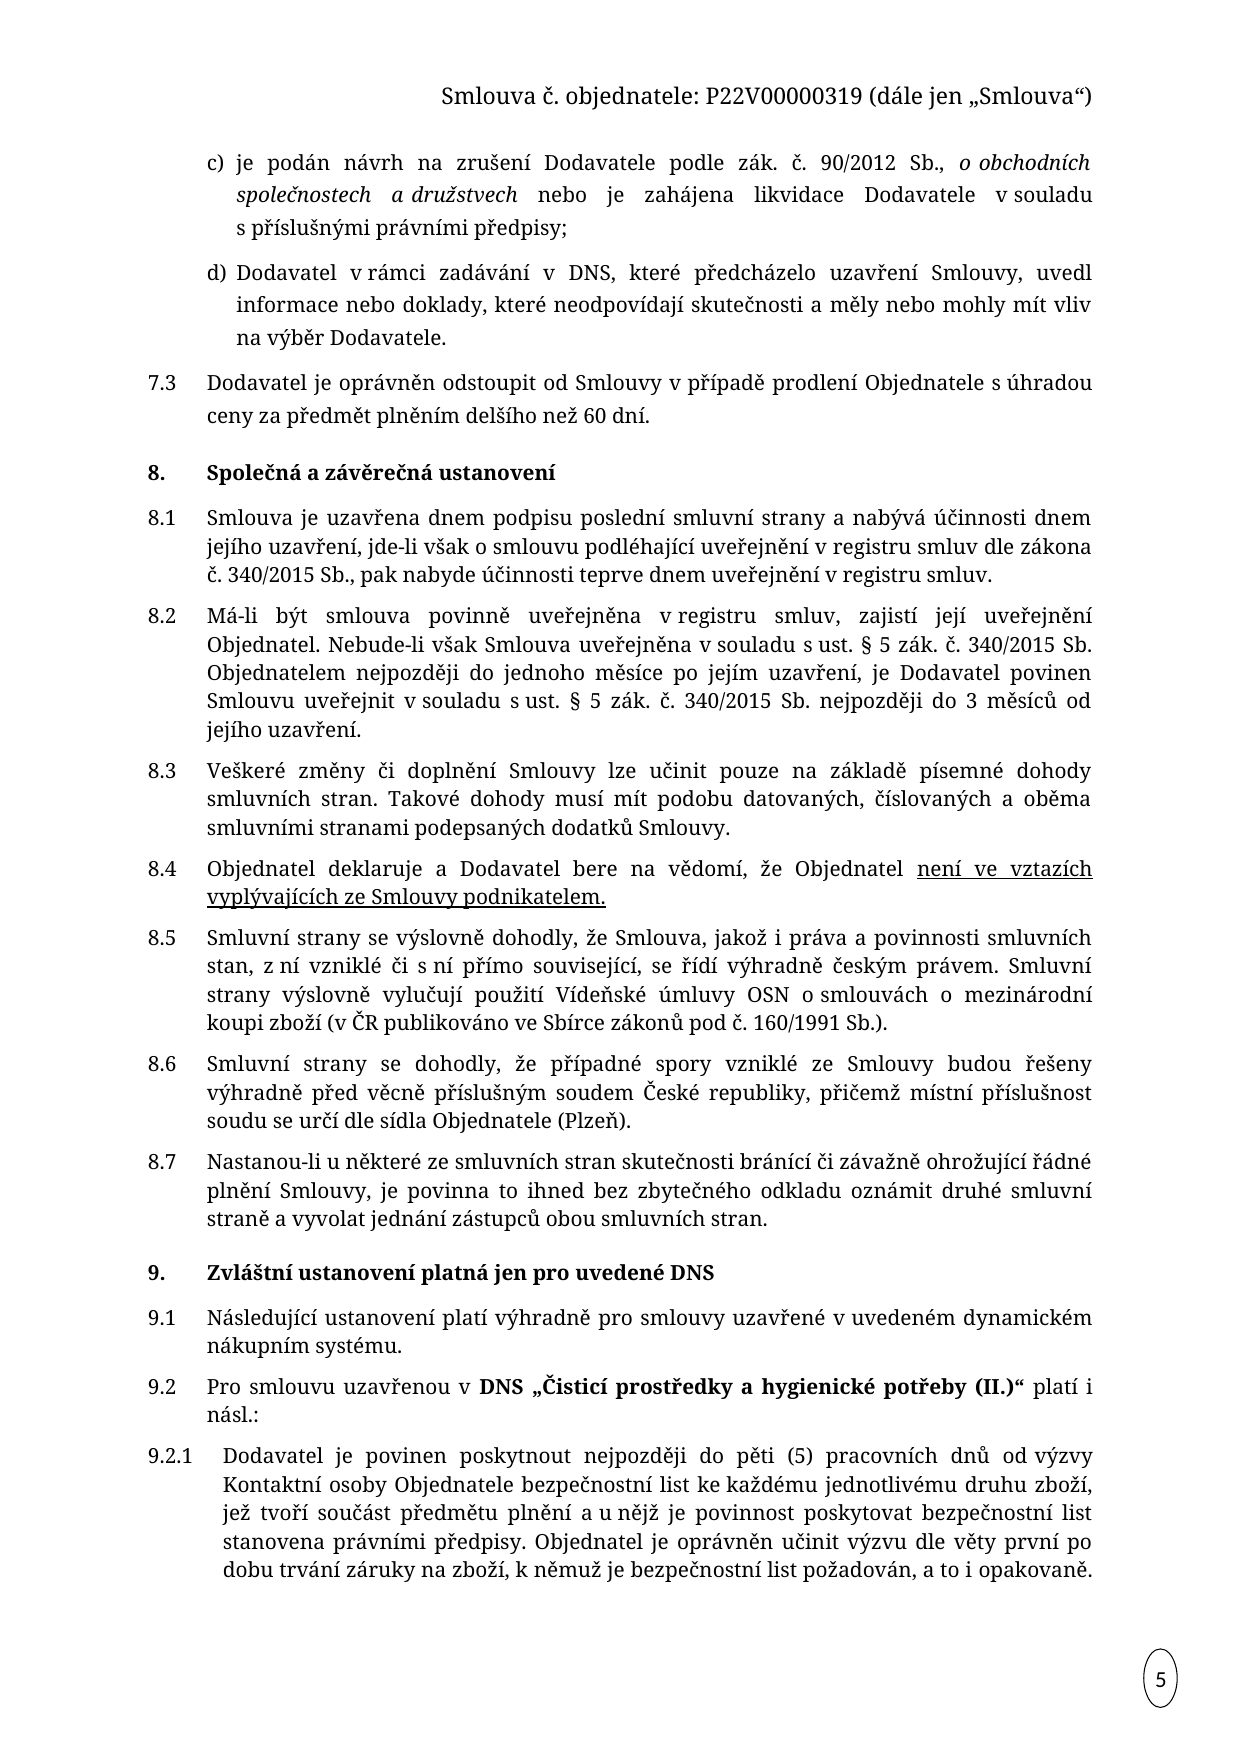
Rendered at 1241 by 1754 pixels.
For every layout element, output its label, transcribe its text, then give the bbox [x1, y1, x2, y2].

list Smluvní strany se výslovně dohodly, že Smlouva, jakož i práva a povinnosti smluvních stan, z ní vzniklé či s ní přímo související, se řídí výhradně českým právem. Smluvní strany výslovně vylučují použití Vídeňské úmluvy OSN o smlouvách o mezinárodní koupi zboží (v ČR publikováno ve Sbírce zákonů pod č. 160/1991 Sb.). [148, 923, 1093, 1037]
list je podán návrh na zrušení Dodavatele podle zák. č. 90/2012 Sb., o obchodních společnostech a družstvech nebo je zahájena likvidace Dodavatele v souladu s příslušnými právními předpisy; [207, 148, 1093, 241]
list Následující ustanovení platí výhradně pro smlouvy uzavřené v uvedeném dynamickém nákupním systému. [148, 1303, 1093, 1359]
list Má-li být smlouva povinně uveřejněna v registru smluv, zajistí její uveřejnění Objednatel. Nebude-li však Smlouva uveřejněna v souladu s ust. § 5 zák. č. 340/2015 Sb. Objednatelem nejpozději do jednoho měsíce po jejím uzavření, je Dodavatel povinen Smlouvu uveřejnit v souladu s ust. § 5 zák. č. 340/2015 Sb. nejpozději do 3 měsíců od jejího uzavření. [148, 601, 1093, 743]
list Dodavatel je oprávněn odstoupit od Smlouvy v případě prodlení Objednatele s úhradou ceny za předmět plněním delšího než 60 dní. [148, 368, 1093, 429]
list Dodavatel v rámci zadávání v DNS, které předcházelo uzavření Smlouvy, uvedl informace nebo doklady, které neodpovídají skutečnosti a měly nebo mohly mít vliv na výběr Dodavatele. [207, 258, 1093, 352]
list Nastanou-li u některé ze smluvních stran skutečnosti bránící či závažně ohrožující řádné plnění Smlouvy, je povinna to ihned bez zbytečného odkladu oznámit druhé smluvní straně a vyvolat jednání zástupců obou smluvních stran. [148, 1147, 1093, 1233]
list Smlouva je uzavřena dnem podpisu poslední smluvní strany a nabývá účinnosti dnem jejího uzavření, jde-li však o smlouvu podléhající uveřejnění v registru smluv dle zákona č. 340/2015 Sb., pak nabyde účinnosti teprve dnem uveřejnění v registru smluv. [148, 503, 1093, 589]
list Pro smlouvu uzavřenou v DNS „Čisticí prostředky a hygienické potřeby (II.)“ platí i násl.: [148, 1372, 1093, 1429]
list Smluvní strany se dohodly, že případné spory vzniklé ze Smlouvy budou řešeny výhradně před věcně příslušným soudem České republiky, přičemž místní příslušnost soudu se určí dle sídla Objednatele (Plzeň). [148, 1049, 1093, 1135]
list Veškeré změny či doplnění Smlouvy lze učinit pouze na základě písemné dohody smluvních stran. Takové dohody musí mít podobu datovaných, číslovaných a oběma smluvními stranami podepsaných dodatků Smlouvy. [148, 756, 1093, 841]
list Společná a závěrečná ustanovení [148, 458, 1093, 487]
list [148, 1441, 1093, 1584]
list Objednatel deklaruje a Dodavatel bere na vědomí, že Objednatel není ve vztazích vyplývajících ze Smlouvy podnikatelem. [148, 854, 1093, 911]
list Zvláštní ustanovení platná jen pro uvedené DNS [148, 1258, 1093, 1286]
